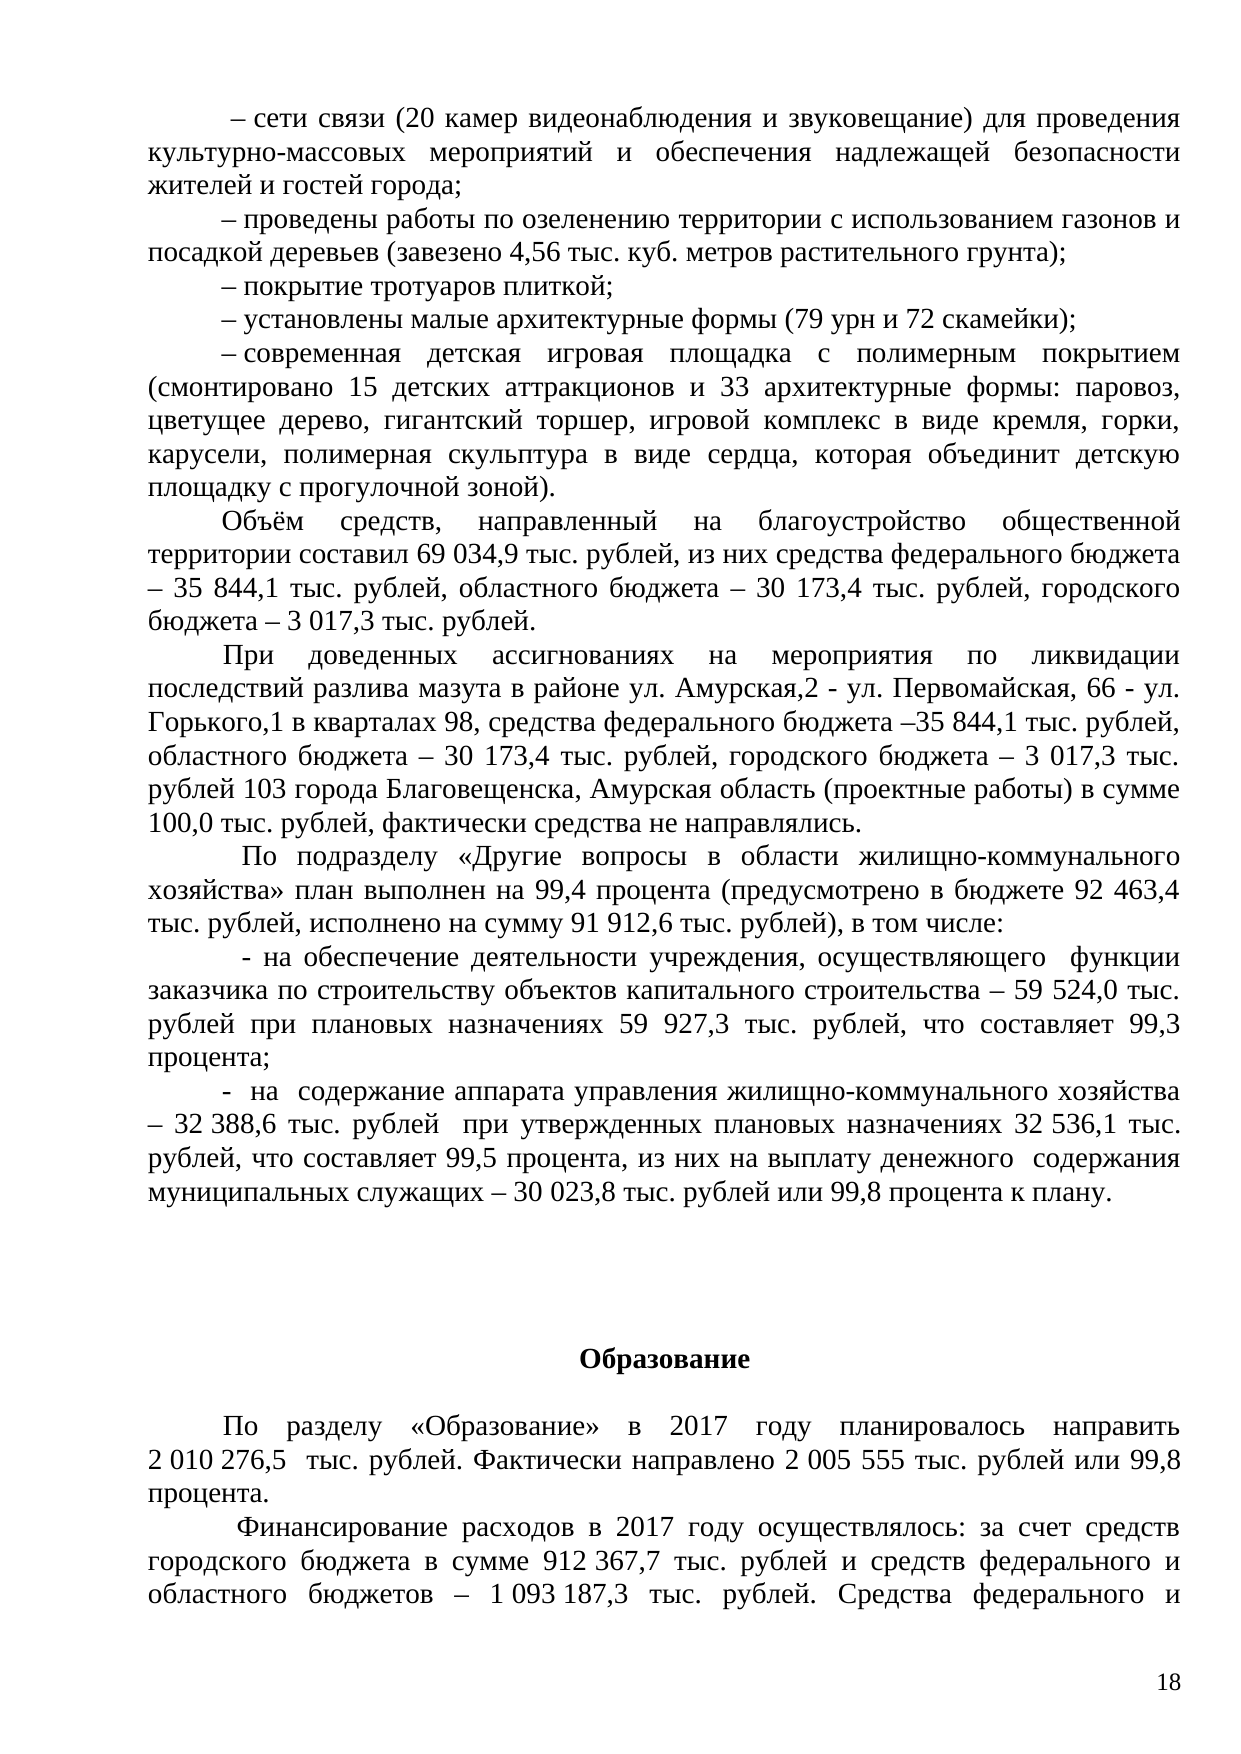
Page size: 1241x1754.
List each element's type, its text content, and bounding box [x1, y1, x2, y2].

text - на обеспечение деятельности учреждения, осуществляющего функции заказчика по строительству объектов капитального строительства – 59 524,0 тыс. рублей при плановых назначениях 59 927,3 тыс. рублей, что составляет 99,3 процента; [148, 939, 1181, 1073]
text Объём средств, направленный на благоустройство общественной территории составил 69 034,9 тыс. рублей, из них средства федерального бюджета – 35 844,1 тыс. рублей, областного бюджета – 30 173,4 тыс. рублей, городского бюджета – 3 017,3 тыс. рублей. [148, 503, 1181, 637]
text – сети связи (20 камер видеонаблюдения и звуковещание) для проведения культурно-массовых мероприятий и обеспечения надлежащей безопасности жителей и гостей города; [148, 100, 1181, 201]
list - на содержание аппарата управления жилищно-коммунального хозяйства – 32 388,6 тыс. рублей при утвержденных плановых назначениях 32 536,1 тыс. рублей, что составляет 99,5 процента, из них на выплату денежного содержания муниципальных служащих – 30 023,8 тыс. рублей или 99,8 процента к плану. [148, 1073, 1181, 1207]
text – установлены малые архитектурные формы (79 урн и 72 скамейки); [148, 302, 1181, 335]
text Образование [148, 1341, 1181, 1375]
text – современная детская игровая площадка с полимерным покрытием (смонтировано 15 детских аттракционов и 33 архитектурные формы: паровоз, цветущее дерево, гигантский торшер, игровой комплекс в виде кремля, горки, карусели, полимерная скульптура в виде сердца, которая объединит детскую площадку с прогулочной зоной). [148, 335, 1181, 503]
text По разделу «Образование» в 2017 году планировалось направить 2 010 276,5 тыс. рублей. Фактически направлено 2 005 555 тыс. рублей или 99,8 процента. [148, 1408, 1181, 1509]
text – покрытие тротуаров плиткой; [148, 268, 1181, 302]
text При доведенных ассигнованиях на мероприятия по ликвидации последствий разлива мазута в районе ул. Амурская,2 - ул. Первомайская, 66 - ул. Горького,1 в кварталах 98, средства федерального бюджета –35 844,1 тыс. рублей, областного бюджета – 30 173,4 тыс. рублей, городского бюджета – 3 017,3 тыс. рублей 103 города Благовещенска, Амурская область (проектные работы) в сумме 100,0 тыс. рублей, фактически средства не направлялись. [148, 637, 1181, 838]
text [148, 1509, 1181, 1610]
text По подразделу «Другие вопросы в области жилищно-коммунального хозяйства» план выполнен на 99,4 процента (предусмотрено в бюджете 92 463,4 тыс. рублей, исполнено на сумму 91 912,6 тыс. рублей), в том числе: [148, 838, 1181, 939]
text – проведены работы по озеленению территории с использованием газонов и посадкой деревьев (завезено 4,56 тыс. куб. метров растительного грунта); [148, 201, 1181, 268]
